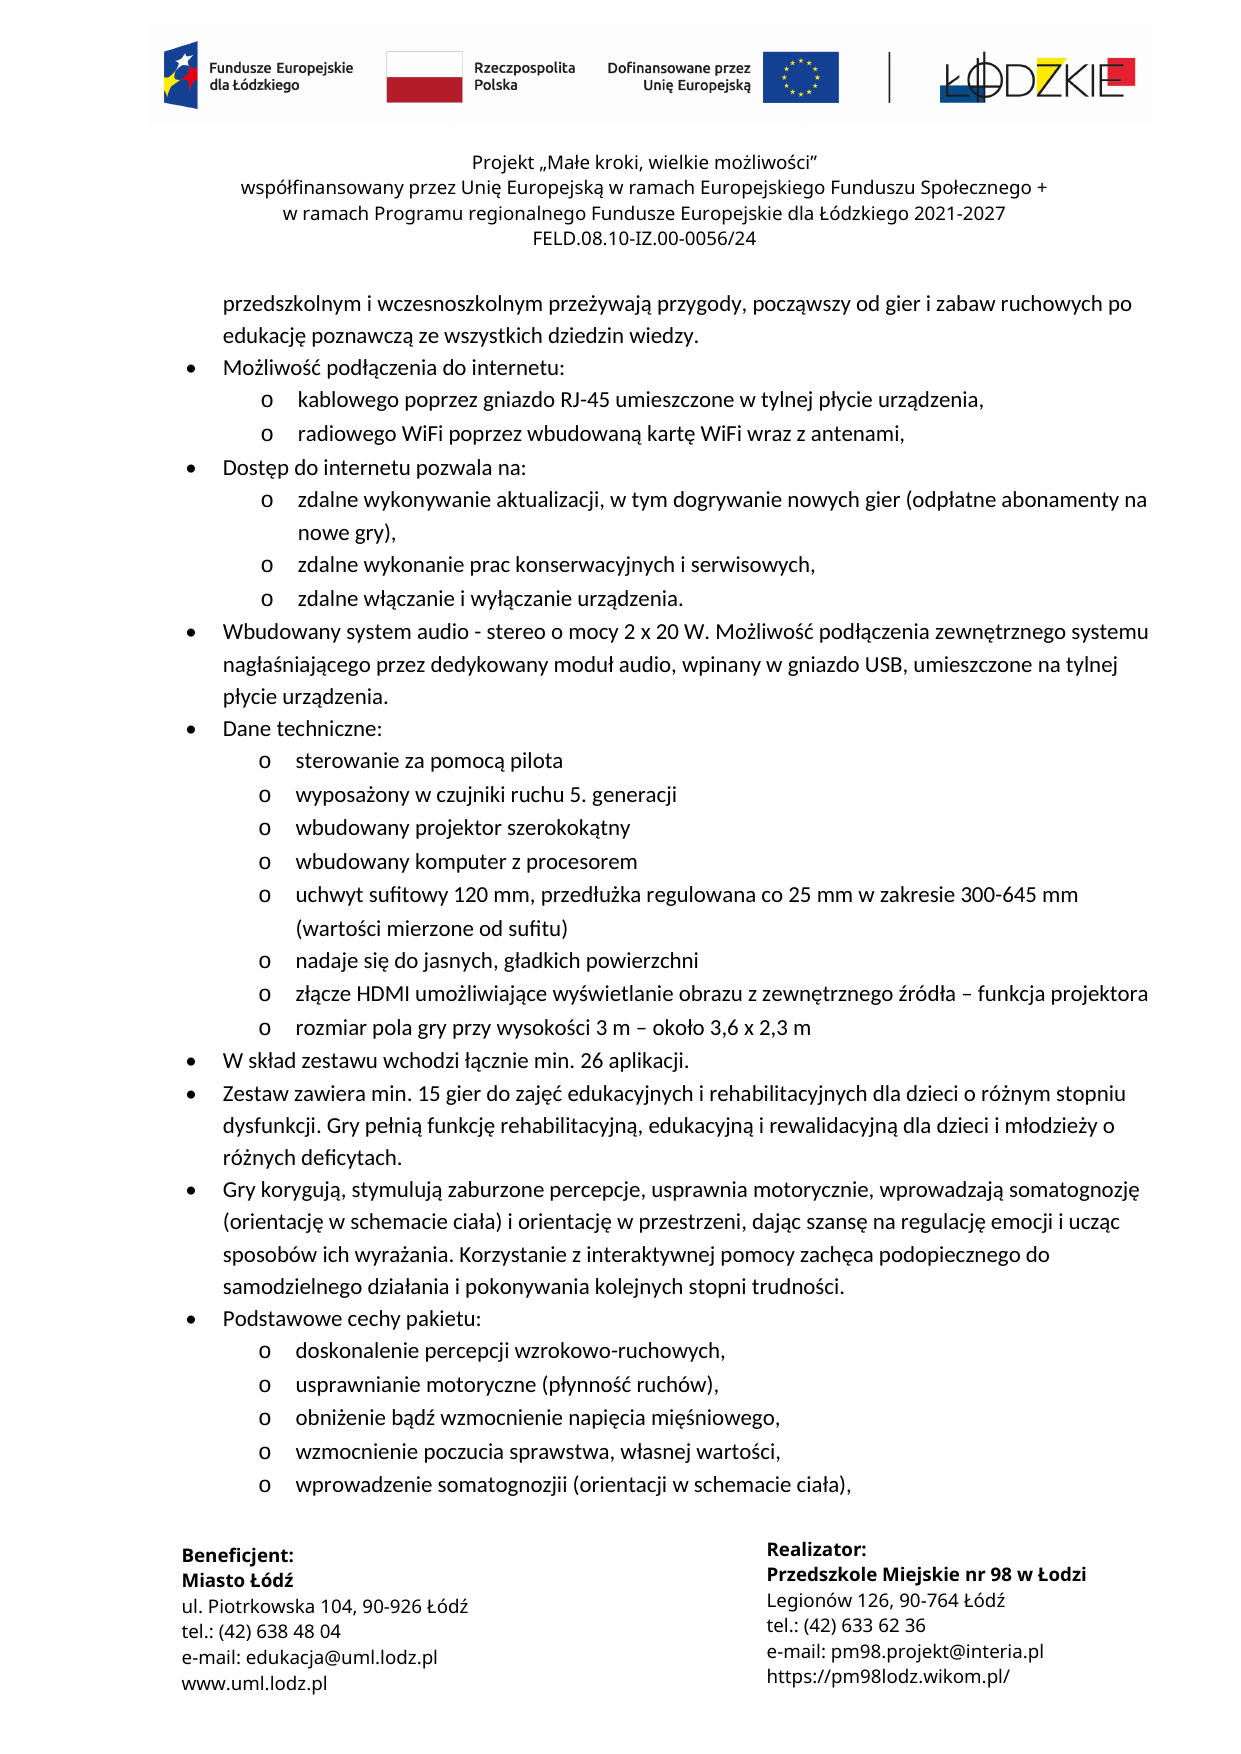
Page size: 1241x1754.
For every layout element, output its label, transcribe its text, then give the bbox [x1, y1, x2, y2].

list Możliwość podłączenia do internetu: [185, 353, 1152, 381]
list wbudowany projektor szerokokątny [258, 813, 1152, 842]
list wbudowany komputer z procesorem [258, 847, 1152, 876]
list zdalne włączanie i wyłączanie urządzenia. [260, 584, 1152, 613]
list radiowego WiFi poprzez wbudowaną kartę WiFi wraz z antenami, [260, 419, 1152, 448]
list kablowego poprzez gniazdo RJ-45 umieszczone w tylnej płycie urządzenia, [260, 386, 1152, 415]
list złącze HDMI umożliwiające wyświetlanie obrazu z zewnętrznego źródła – funkcja projektora [258, 979, 1152, 1009]
list Dostęp do internetu pozwala na: [185, 453, 1152, 481]
list uchwyt sufitowy 120 mm, przedłużka regulowana co 25 mm w zakresie 300-645 mm (wartości mierzone od sufitu) [258, 880, 1152, 942]
list zdalne wykonanie prac konserwacyjnych i serwisowych, [260, 550, 1152, 579]
list wprowadzenie somatognozjii (orientacji w schemacie ciała), [258, 1470, 1152, 1499]
list Dane techniczne: [185, 714, 1152, 742]
list Podstawowe cechy pakietu: [185, 1304, 1152, 1332]
list W skład zestawu wchodzi łącznie min. 26 aplikacji. [185, 1047, 1152, 1074]
list doskonalenie percepcji wzrokowo-ruchowych, [258, 1336, 1152, 1365]
list wzmocnienie poczucia sprawstwa, własnej wartości, [258, 1437, 1152, 1466]
list nadaje się do jasnych, gładkich powierzchni [258, 946, 1152, 975]
list Zestaw zawiera min. 15 gier do zajęć edukacyjnych i rehabilitacyjnych dla dzieci o różnym stopniu dysfunkcji. Gry pełnią funkcję rehabilitacyjną, edukacyjną i rewalidacyjną dla dzieci i młodzieży o różnych deficytach. [185, 1079, 1152, 1171]
list zdalne wykonywanie aktualizacji, w tym dogrywanie nowych gier (odpłatne abonamenty na nowe gry), [260, 485, 1152, 546]
list Wbudowany system audio - stereo o mocy 2 x 20 W. Możliwość podłączenia zewnętrznego systemu nagłaśniającego przez dedykowany moduł audio, wpinany w gniazdo USB, umieszczone na tylnej płycie urządzenia. [185, 617, 1152, 710]
picture [147, 24, 1152, 126]
list usprawnianie motoryczne (płynność ruchów), [258, 1370, 1152, 1399]
list wyposażony w czujniki ruchu 5. generacji [258, 780, 1152, 809]
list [185, 251, 1152, 349]
list obniżenie bądź wzmocnienie napięcia mięśniowego, [258, 1403, 1152, 1432]
list sterowanie za pomocą pilota [258, 746, 1152, 775]
list Gry korygują, stymulują zaburzone percepcje, usprawnia motorycznie, wprowadzają somatognozję (orientację w schemacie ciała) i orientację w przestrzeni, dając szansę na regulację emocji i ucząc sposobów ich wyrażania. Korzystanie z interaktywnej pomocy zachęca podopiecznego do samodzielnego działania i pokonywania kolejnych stopni trudności. [185, 1175, 1152, 1300]
list rozmiar pola gry przy wysokości 3 m – około 3,6 x 2,3 m [258, 1013, 1152, 1042]
